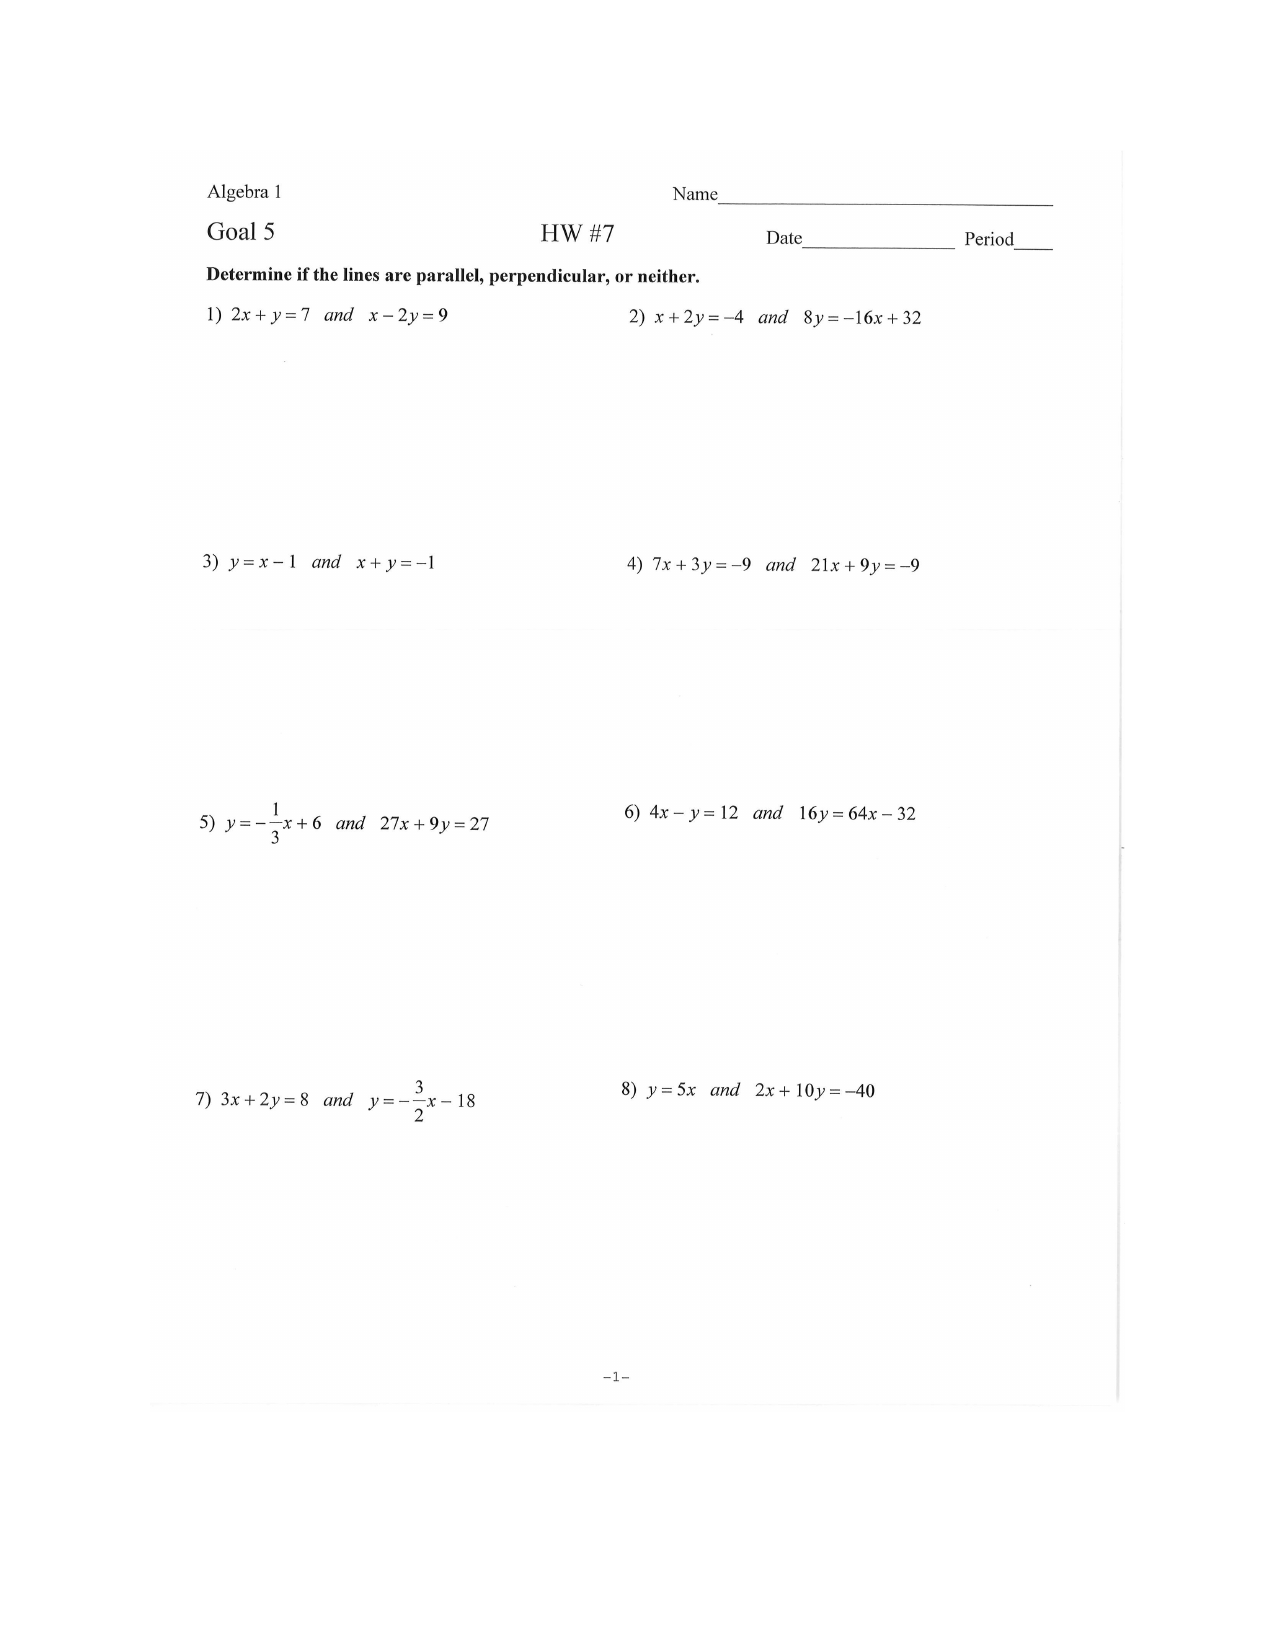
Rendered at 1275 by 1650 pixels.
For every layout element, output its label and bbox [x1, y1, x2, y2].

picture [150, 150, 1125, 1412]
